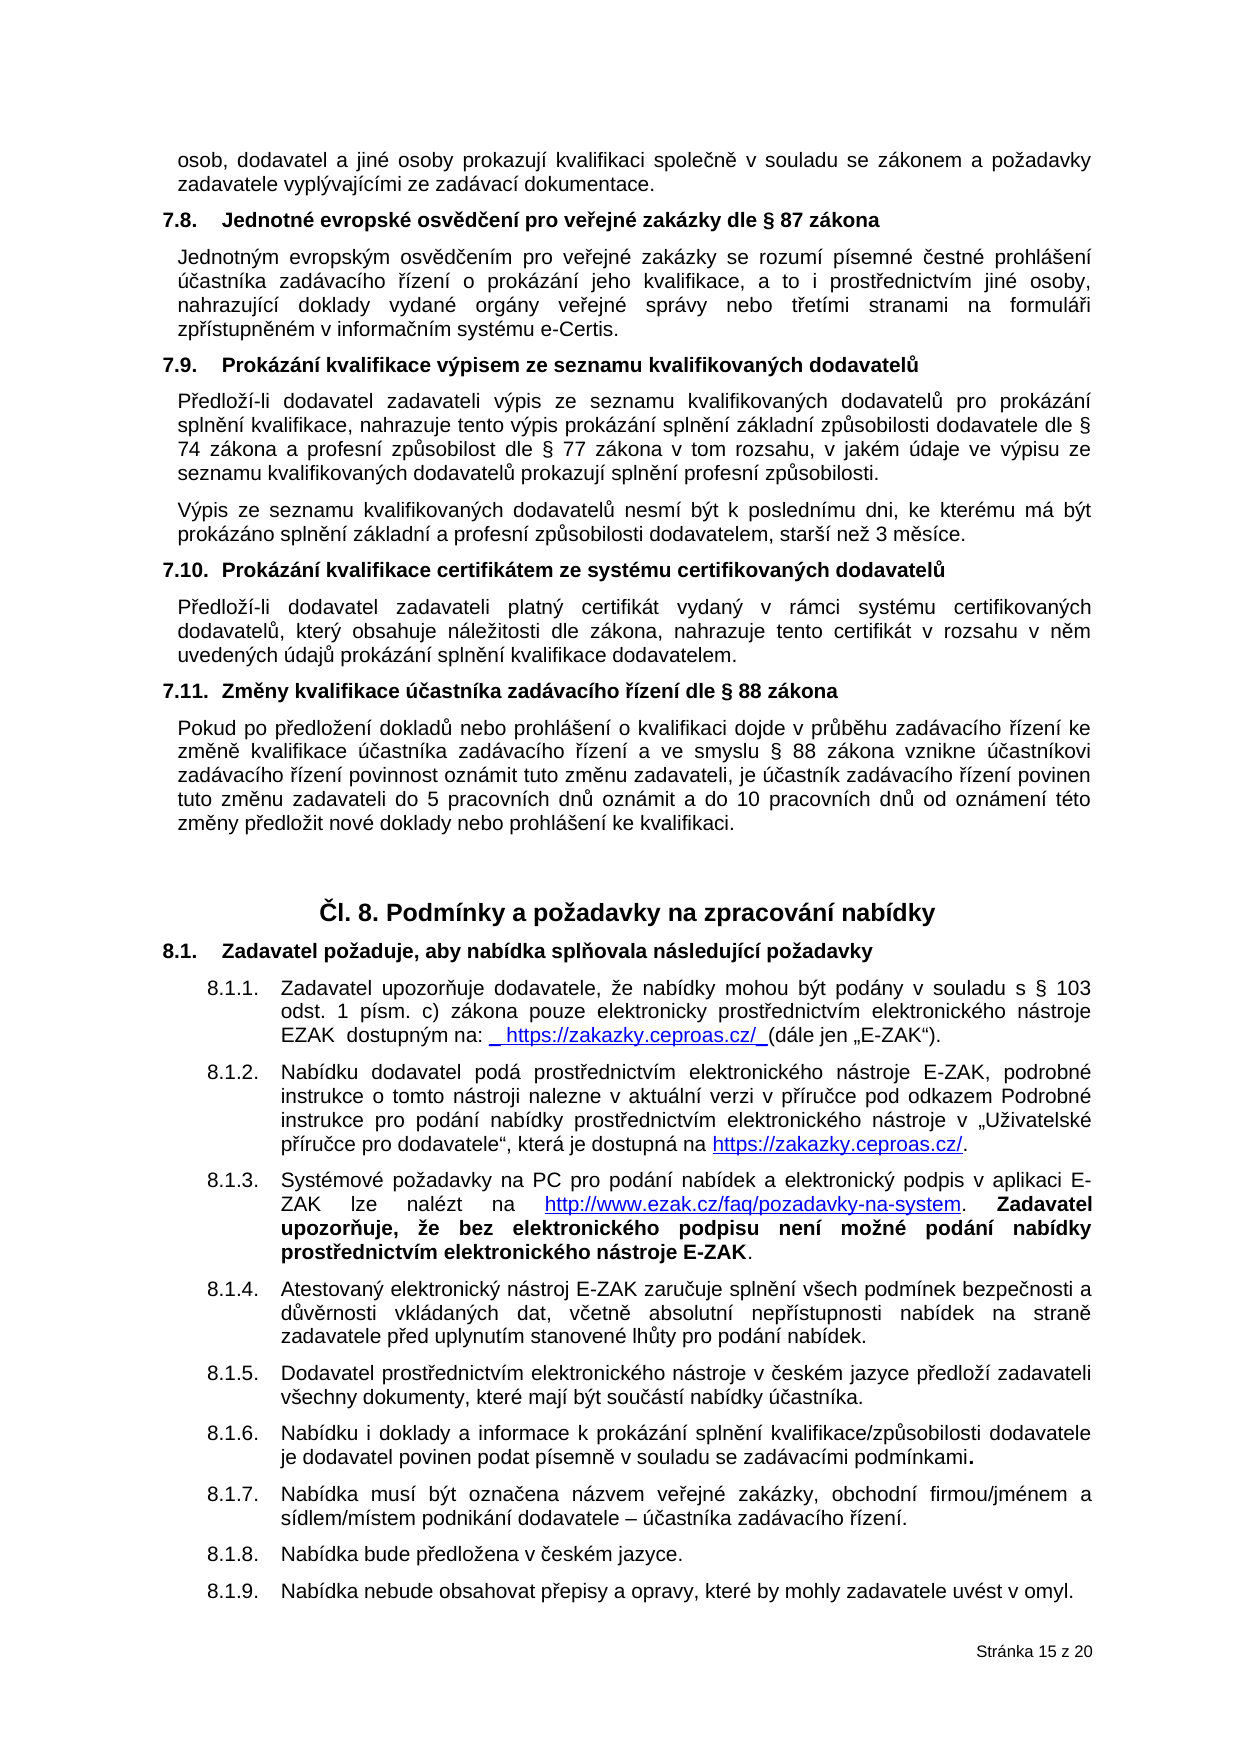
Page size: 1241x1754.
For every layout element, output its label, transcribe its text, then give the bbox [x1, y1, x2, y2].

text Dodavatel prostřednictvím elektronického nástroje v českém jazyce předloží zadavateli všechny dokumenty, které mají být součástí nabídky účastníka. [207, 1361, 1093, 1409]
text Nabídka nebude obsahovat přepisy a opravy, které by mohly zadavatele uvést v omyl. [207, 1578, 1093, 1602]
text Zadavatel požaduje, aby nabídka splňovala následující požadavky [162, 939, 1093, 963]
text Jednotným evropským osvědčením pro veřejné zakázky se rozumí písemné čestné prohlášení účastníka zadávacího řízení o prokázání jeho kvalifikace, a to i prostřednictvím jiné osoby, nahrazující doklady vydané orgány veřejné správy nebo třetími stranami na formuláři zpřístupněném v informačním systému e-Certis. [177, 244, 1093, 340]
text Jednotné evropské osvědčení pro veřejné zakázky dle § 87 zákona [162, 208, 1093, 232]
text Nabídka musí být označena názvem veřejné zakázky, obchodní firmou/jménem a sídlem/místem podnikání dodavatele – účastníka zadávacího řízení. [207, 1482, 1093, 1529]
text Nabídka bude předložena v českém jazyce. [207, 1542, 1093, 1566]
text Výpis ze seznamu kvalifikovaných dodavatelů nesmí být k poslednímu dni, ke kterému má být prokázáno splnění základní a profesní způsobilosti dodavatelem, starší než 3 měsíce. [177, 498, 1093, 546]
text Předloží-li dodavatel zadavateli výpis ze seznamu kvalifikovaných dodavatelů pro prokázání splnění kvalifikace, nahrazuje tento výpis prokázání splnění základní způsobilosti dodavatele dle § 74 zákona a profesní způsobilost dle § 77 zákona v tom rozsahu, v jakém údaje ve výpisu ze seznamu kvalifikovaných dodavatelů prokazují splnění profesní způsobilosti. [177, 389, 1093, 485]
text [177, 148, 1093, 196]
text Atestovaný elektronický nástroj E-ZAK zaručuje splnění všech podmínek bezpečnosti a důvěrnosti vkládaných dat, včetně absolutní nepřístupnosti nabídek na straně zadavatele před uplynutím stanovené lhůty pro podání nabídek. [207, 1276, 1093, 1348]
text Podmínky a požadavky na zpracování nabídky [162, 898, 1093, 926]
text Zadavatel upozorňuje dodavatele, že nabídky mohou být podány v souladu s § 103 odst. 1 písm. c) zákona pouze elektronicky prostřednictvím elektronického nástroje EZAK dostupným na: _ https://zakazky.ceproas.cz/_(dále jen „E-ZAK“). [207, 975, 1093, 1047]
text Změny kvalifikace účastníka zadávacího řízení dle § 88 zákona [162, 679, 1093, 703]
text Nabídku i doklady a informace k prokázání splnění kvalifikace/způsobilosti dodavatele je dodavatel povinen podat písemně v souladu se zadávacími podmínkami. [207, 1421, 1093, 1469]
text Systémové požadavky na PC pro podání nabídek a elektronický podpis v aplikaci E-ZAK lze nalézt na http://www.ezak.cz/faq/pozadavky-na-system. Zadavatel upozorňuje, že bez elektronického podpisu není možné podání nabídky prostřednictvím elektronického nástroje E-ZAK. [207, 1168, 1093, 1264]
text Nabídku dodavatel podá prostřednictvím elektronického nástroje E-ZAK, podrobné instrukce o tomto nástroji nalezne v aktuální verzi v příručce pod odkazem Podrobné instrukce pro podání nabídky prostřednictvím elektronického nástroje v „Uživatelské příručce pro dodavatele“, která je dostupná na https://zakazky.ceproas.cz/. [207, 1060, 1093, 1156]
text Prokázání kvalifikace certifikátem ze systému certifikovaných dodavatelů [162, 558, 1093, 582]
text Pokud po předložení dokladů nebo prohlášení o kvalifikaci dojde v průběhu zadávacího řízení ke změně kvalifikace účastníka zadávacího řízení a ve smyslu § 88 zákona vznikne účastníkovi zadávacího řízení povinnost oznámit tuto změnu zadavateli, je účastník zadávacího řízení povinen tuto změnu zadavateli do 5 pracovních dnů oznámit a do 10 pracovních dnů od oznámení této změny předložit nové doklady nebo prohlášení ke kvalifikaci. [177, 715, 1093, 835]
text Prokázání kvalifikace výpisem ze seznamu kvalifikovaných dodavatelů [162, 353, 1093, 377]
text Předloží-li dodavatel zadavateli platný certifikát vydaný v rámci systému certifikovaných dodavatelů, který obsahuje náležitosti dle zákona, nahrazuje tento certifikát v rozsahu v něm uvedených údajů prokázání splnění kvalifikace dodavatelem. [177, 594, 1093, 666]
